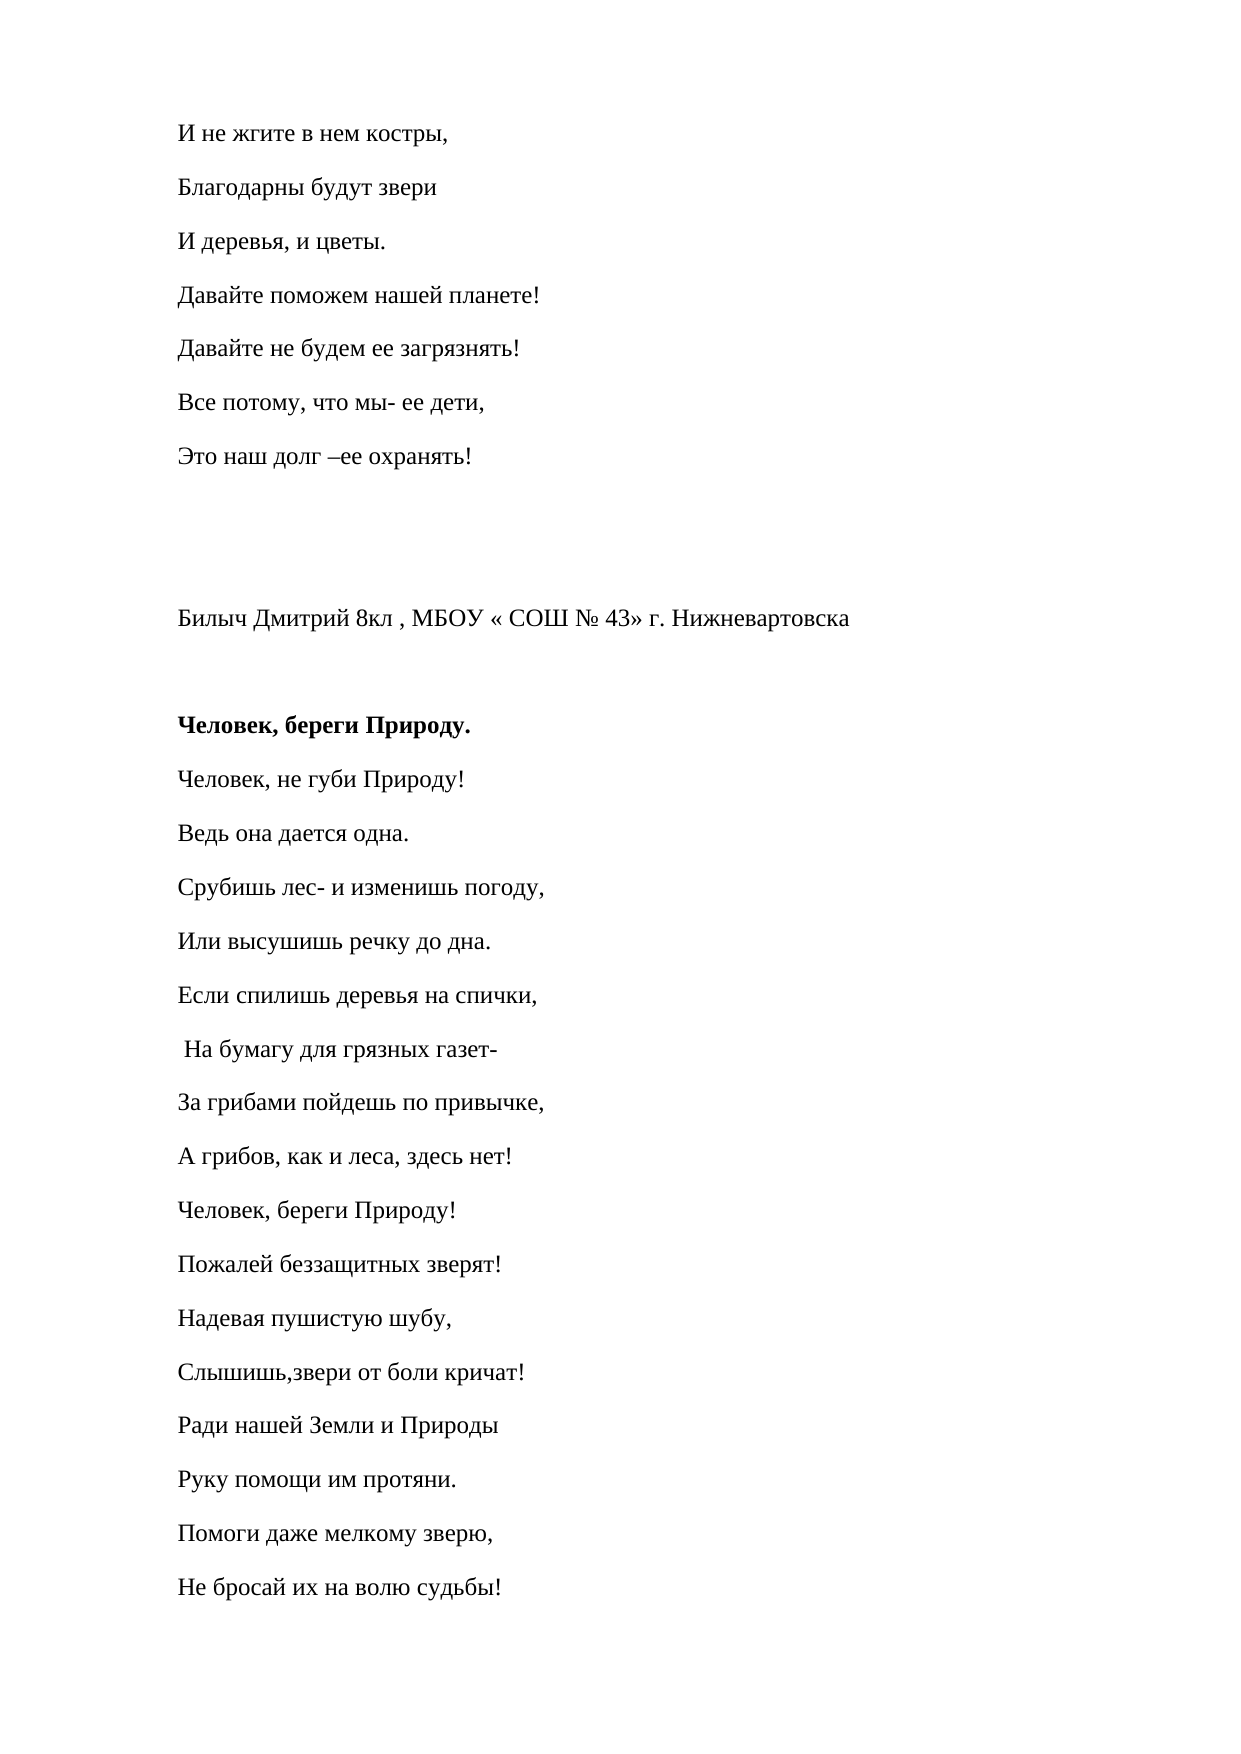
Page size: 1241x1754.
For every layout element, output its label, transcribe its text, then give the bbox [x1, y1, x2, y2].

text Это наш долг –ее охранять! [177, 441, 1152, 470]
text Давайте поможем нашей планете! [177, 280, 1152, 308]
text И деревья, и цветы. [177, 226, 1152, 254]
text Ведь она дается одна. [177, 818, 1152, 847]
text И не жгите в нем костры, [177, 118, 1152, 147]
text Ради нашей Земли и Природы [177, 1411, 1152, 1439]
text Пожалей беззащитных зверят! [177, 1249, 1152, 1278]
text Если спилишь деревья на спички, [177, 980, 1152, 1008]
text За грибами пойдешь по привычке, [177, 1087, 1152, 1116]
text Руку помощи им протяни. [177, 1464, 1152, 1493]
text Человек, береги Природу. [177, 711, 1152, 739]
text Благодарны будут звери [177, 172, 1152, 201]
text А грибов, как и леса, здесь нет! [177, 1141, 1152, 1170]
text Помоги даже мелкому зверю, [177, 1518, 1152, 1547]
text Или высушишь речку до дна. [177, 926, 1152, 955]
text Не бросай их на волю судьбы! [177, 1572, 1152, 1601]
text Все потому, что мы- ее дети, [177, 387, 1152, 416]
text Давайте не будем ее загрязнять! [177, 333, 1152, 362]
text На бумагу для грязных газет- [177, 1034, 1152, 1062]
text Срубишь лес- и изменишь погоду, [177, 872, 1152, 901]
text Билыч Дмитрий 8кл , МБОУ « СОШ № 43» г. Нижневартовска [177, 603, 1152, 632]
text Человек, не губи Природу! [177, 764, 1152, 793]
text Слышишь,звери от боли кричат! [177, 1357, 1152, 1386]
text Надевая пушистую шубу, [177, 1303, 1152, 1332]
text Человек, береги Природу! [177, 1195, 1152, 1224]
